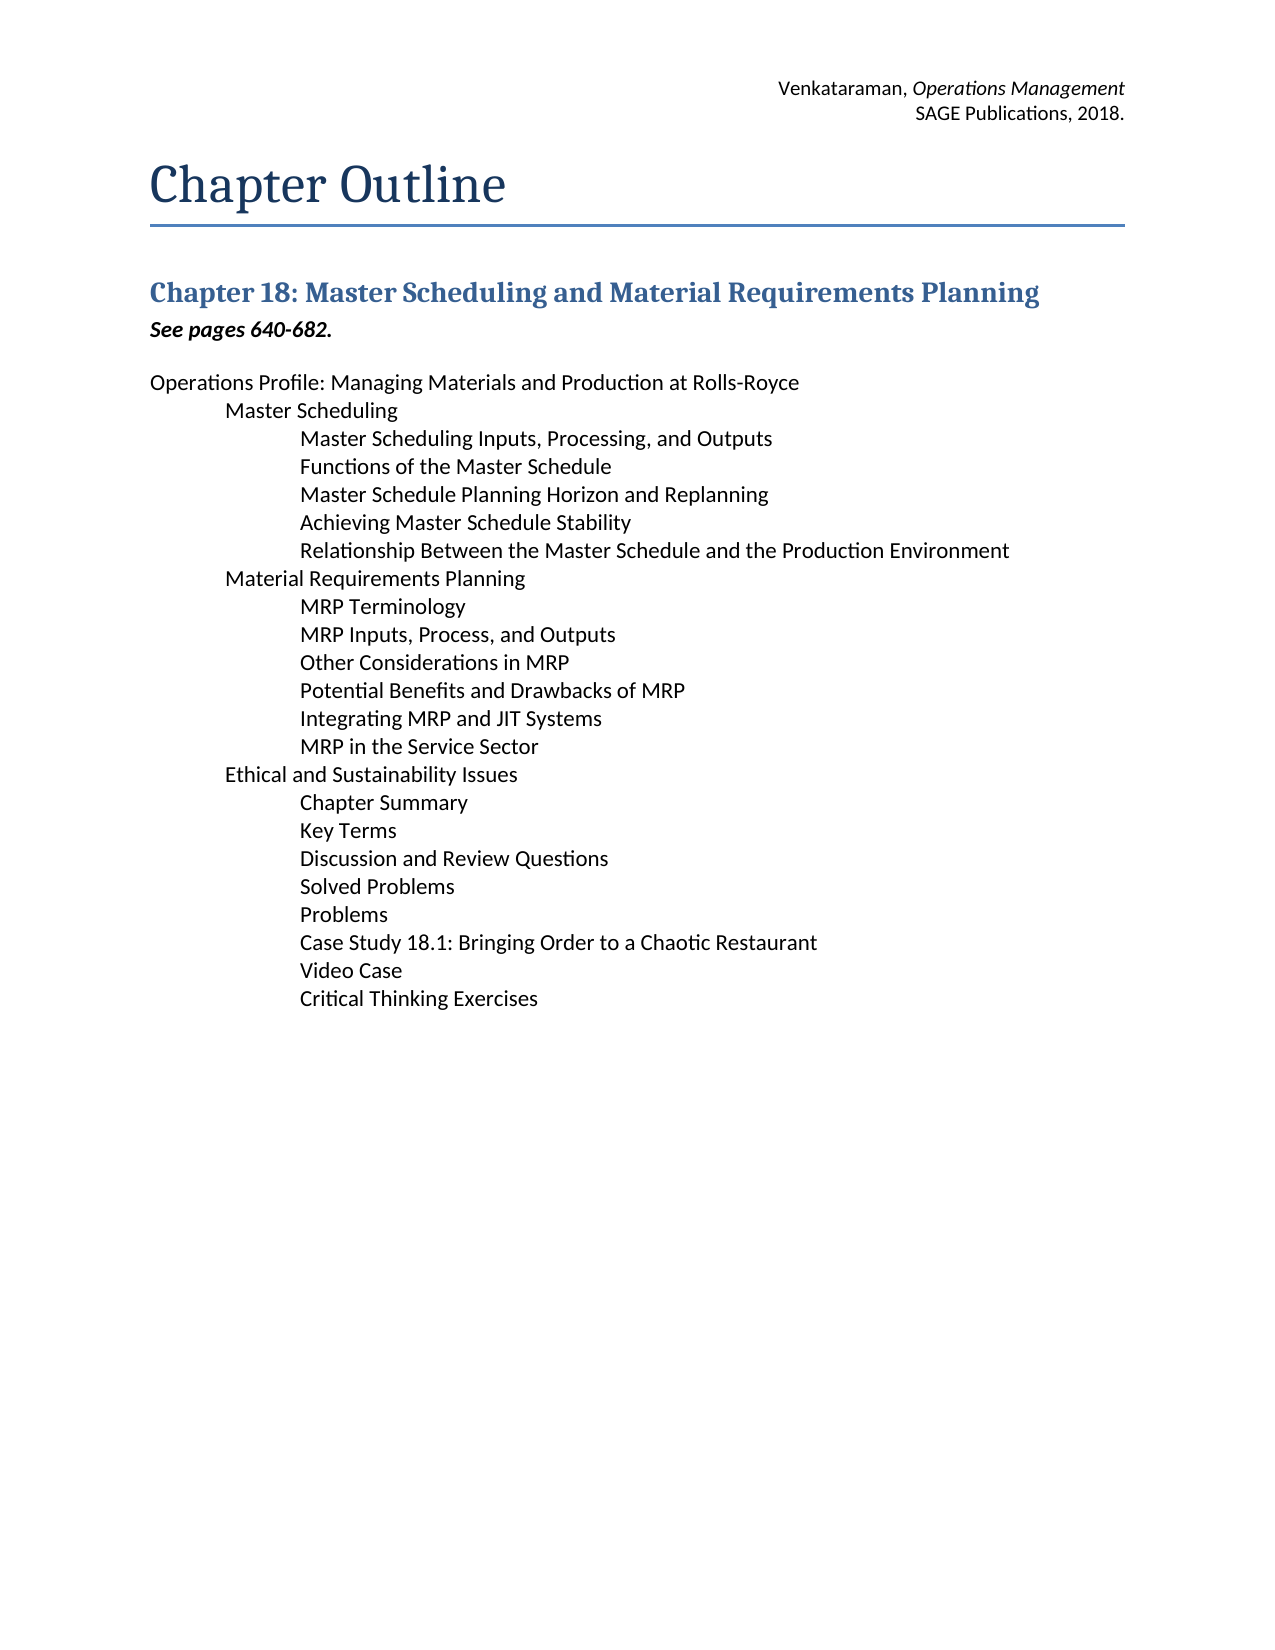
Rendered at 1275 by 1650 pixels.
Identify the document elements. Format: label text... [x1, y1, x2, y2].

text Master Scheduling Inputs, Processing, and Outputs [150, 424, 1125, 452]
text Integrating MRP and JIT Systems [150, 704, 1125, 732]
text Other Considerations in MRP [150, 648, 1125, 676]
text Master Schedule Planning Horizon and Replanning [150, 480, 1125, 508]
subtitle Chapter 18: Master Scheduling and Material Requirements Planning [150, 277, 1125, 310]
text Discussion and Review Questions [150, 844, 1125, 872]
text MRP in the Service Sector [150, 732, 1125, 760]
text Video Case [150, 957, 1125, 984]
text See pages 640-682. [150, 315, 1125, 343]
text Functions of the Master Schedule [150, 452, 1125, 480]
text Master Scheduling [150, 396, 1125, 424]
text Case Study 18.1: Bringing Order to a Chaotic Restaurant [150, 928, 1125, 957]
text Potential Benefits and Drawbacks of MRP [150, 676, 1125, 704]
text MRP Terminology [150, 592, 1125, 620]
text Relationship Between the Master Schedule and the Production Environment [150, 536, 1125, 564]
text Problems [150, 901, 1125, 928]
text Solved Problems [150, 872, 1125, 901]
text Critical Thinking Exercises [150, 984, 1125, 1013]
text Key Terms [150, 816, 1125, 844]
text Ethical and Sustainability Issues [150, 760, 1125, 788]
text Material Requirements Planning [150, 564, 1125, 592]
text Operations Profile: Managing Materials and Production at Rolls-Royce [150, 368, 1125, 396]
text MRP Inputs, Process, and Outputs [150, 620, 1125, 648]
text Chapter Summary [150, 788, 1125, 816]
text Achieving Master Schedule Stability [150, 508, 1125, 536]
title Chapter Outline [150, 154, 1125, 224]
